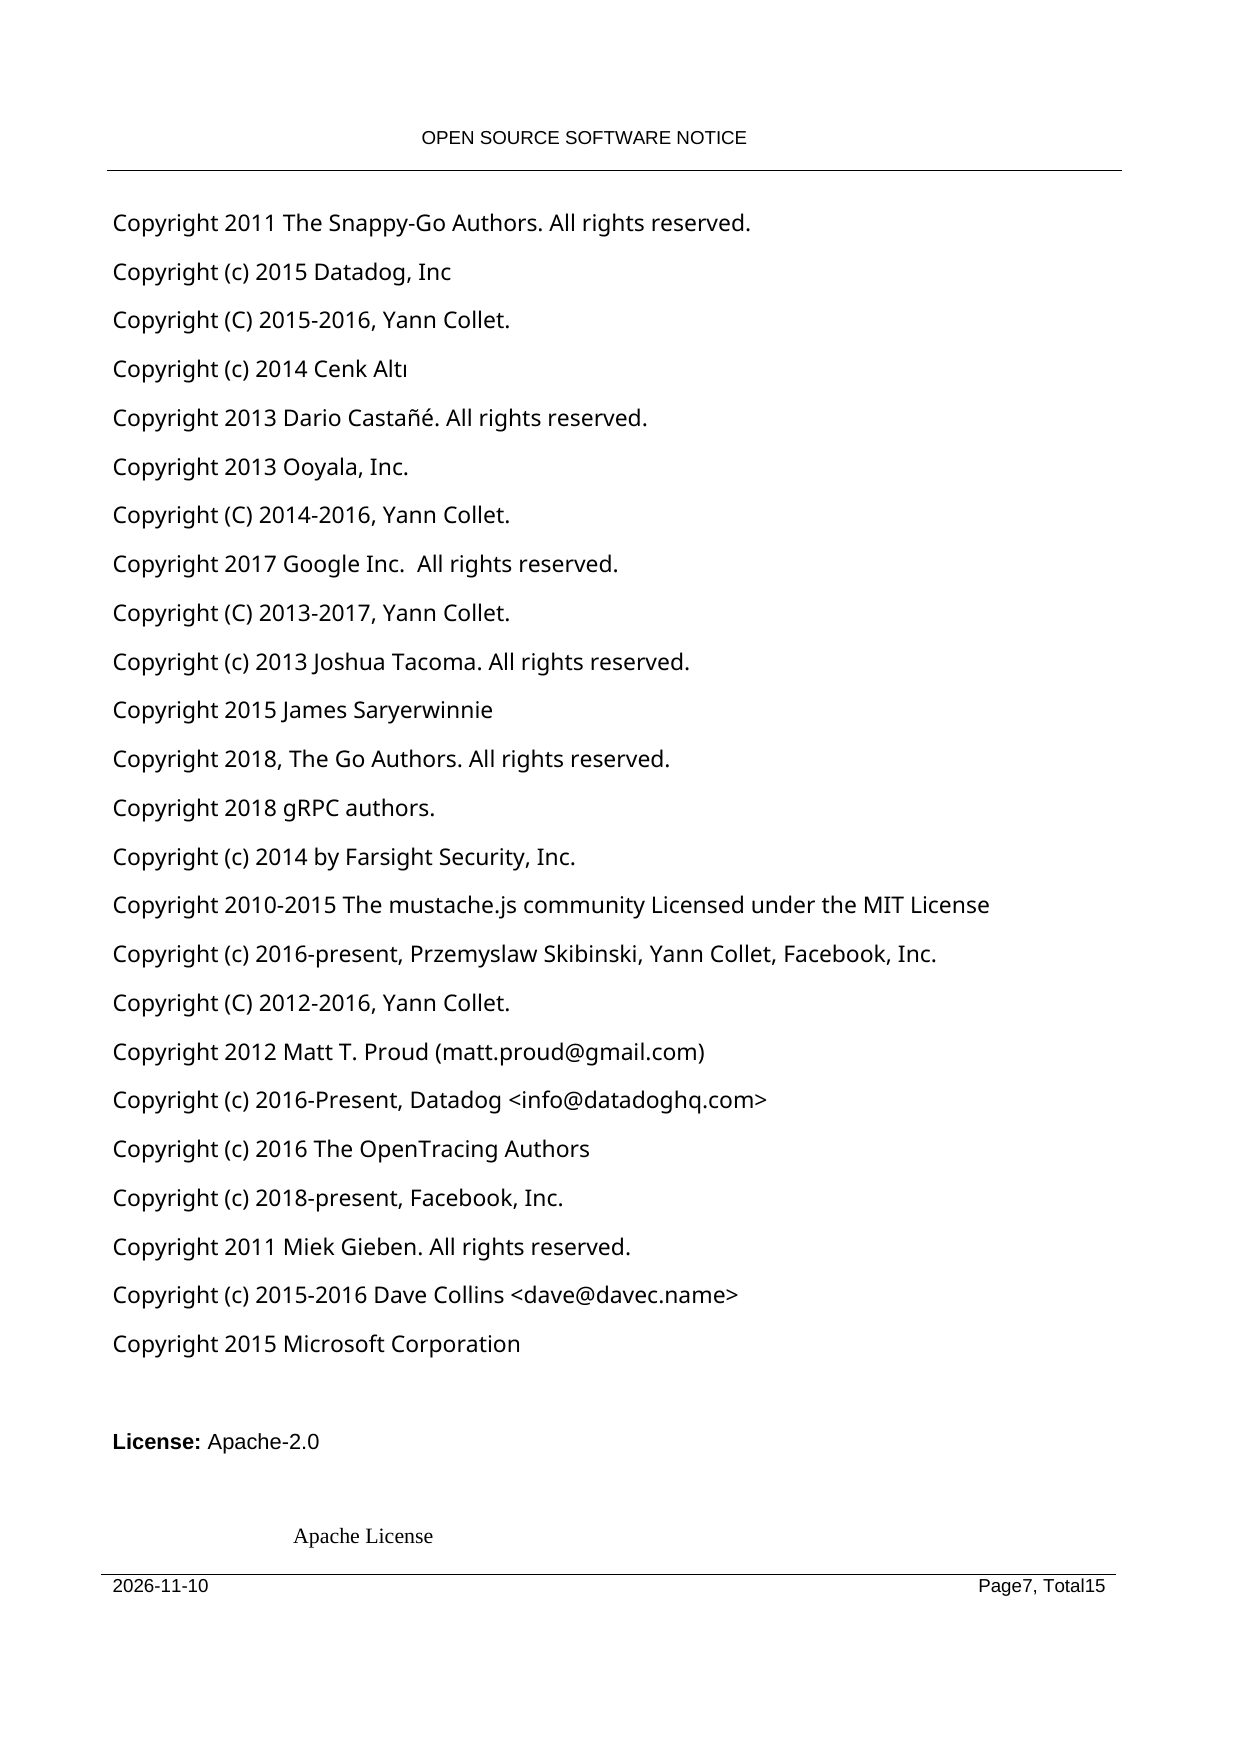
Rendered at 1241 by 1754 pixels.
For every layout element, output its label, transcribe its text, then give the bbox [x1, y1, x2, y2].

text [112, 206, 1128, 1409]
text License: Apache-2.0 [112, 1425, 1128, 1458]
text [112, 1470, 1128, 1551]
